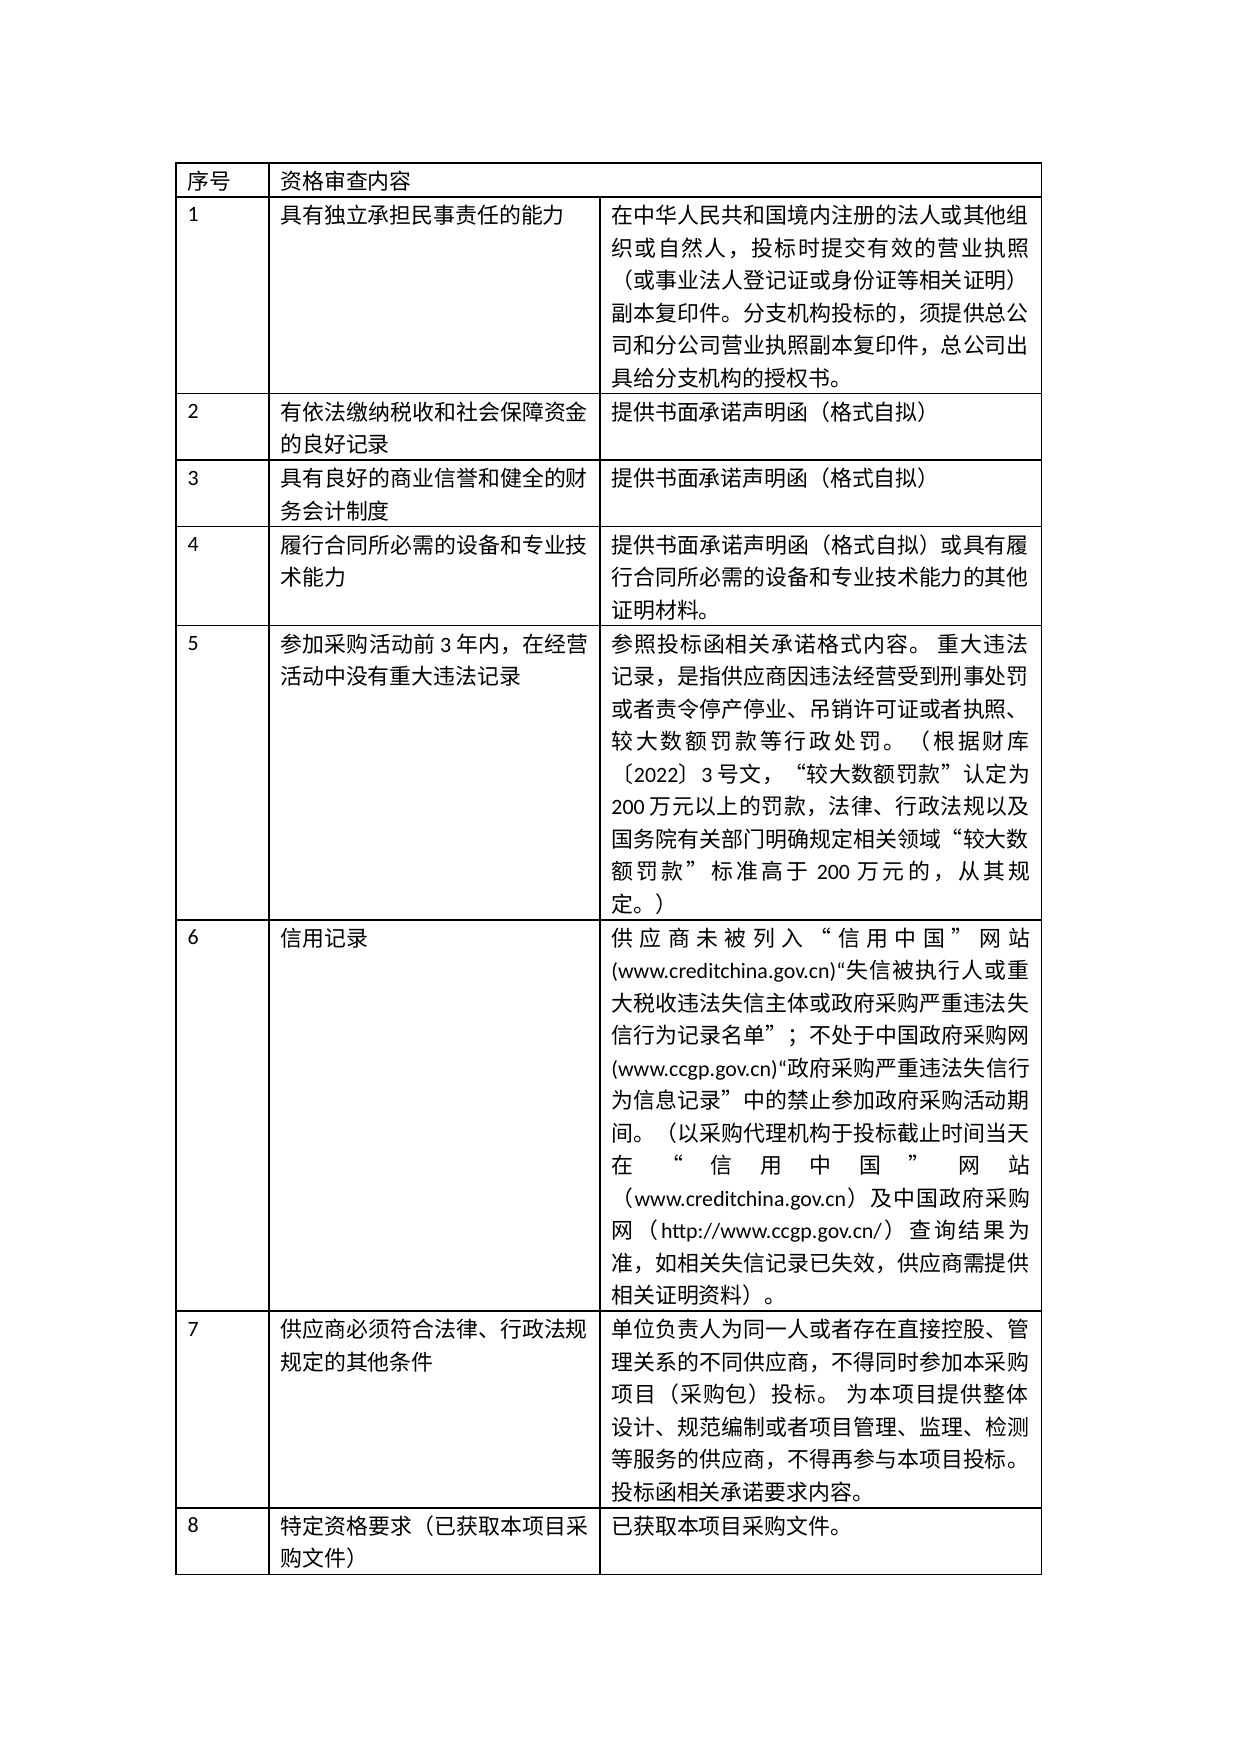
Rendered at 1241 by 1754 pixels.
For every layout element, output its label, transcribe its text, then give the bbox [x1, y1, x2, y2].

table_cell 有依法缴纳税收和社会保障资金的良好记录 [270, 394, 599, 459]
table_cell 6 [177, 921, 268, 1310]
table_cell 单位负责人为同一人或者存在直接控股、管理关系的不同供应商，不得同时参加本采购项目（采购包）投标。 为本项目提供整体设计、规范编制或者项目管理、监理、检测等服务的供应商，不得再参与本项目投标。 投标函相关承诺要求内容。 [601, 1312, 1041, 1507]
table_cell 供应商必须符合法律、行政法规规定的其他条件 [270, 1312, 599, 1507]
table_cell 提供书面承诺声明函（格式自拟） [601, 394, 1041, 459]
table_cell 3 [177, 461, 268, 526]
table_cell 具有独立承担民事责任的能力 [270, 198, 599, 393]
table_cell 提供书面承诺声明函（格式自拟）或具有履行合同所必需的设备和专业技术能力的其他证明材料。 [601, 527, 1041, 625]
table_cell 供应商未被列入“信用中国”网站(www.creditchina.gov.cn)“失信被执行人或重大税收违法失信主体或政府采购严重违法失信行为记录名单”；不处于中国政府采购网(www.ccgp.gov.cn)“政府采购严重违法失信行为信息记录”中的禁止参加政府采购活动期间。（以采购代理机构于投标截止时间当天在“信用中国”网站（www.creditchina.gov.cn）及中国政府采购网（http://www.ccgp.gov.cn/）查询结果为准，如相关失信记录已失效，供应商需提供相关证明资料）。 [601, 921, 1041, 1310]
table_cell 2 [177, 394, 268, 459]
table_cell 履行合同所必需的设备和专业技术能力 [270, 527, 599, 625]
table_cell 在中华人民共和国境内注册的法人或其他组织或自然人，投标时提交有效的营业执照（或事业法人登记证或身份证等相关证明）副本复印件。分支机构投标的，须提供总公司和分公司营业执照副本复印件，总公司出具给分支机构的授权书。 [601, 198, 1041, 393]
table_cell 具有良好的商业信誉和健全的财务会计制度 [270, 461, 599, 526]
table_cell 提供书面承诺声明函（格式自拟） [601, 461, 1041, 526]
table_cell 8 [177, 1509, 268, 1573]
table_cell 7 [177, 1312, 268, 1507]
table_cell 1 [177, 198, 268, 393]
table_cell 参加采购活动前3年内，在经营活动中没有重大违法记录 [270, 626, 599, 919]
table_cell 参照投标函相关承诺格式内容。 重大违法记录，是指供应商因违法经营受到刑事处罚或者责令停产停业、吊销许可证或者执照、较大数额罚款等行政处罚。（根据财库〔2022〕3号文，“较大数额罚款”认定为200万元以上的罚款，法律、行政法规以及国务院有关部门明确规定相关领域“较大数额罚款”标准高于200万元的，从其规定。） [601, 626, 1041, 919]
table_cell 信用记录 [270, 921, 599, 1310]
table_cell 特定资格要求（已获取本项目采购文件） [270, 1509, 599, 1573]
table_header 资格审查内容 [270, 164, 1041, 196]
table_header 序号 [177, 164, 268, 196]
table_cell 5 [177, 626, 268, 919]
table_cell 已获取本项目采购文件。 [601, 1509, 1041, 1573]
table_cell 4 [177, 527, 268, 625]
